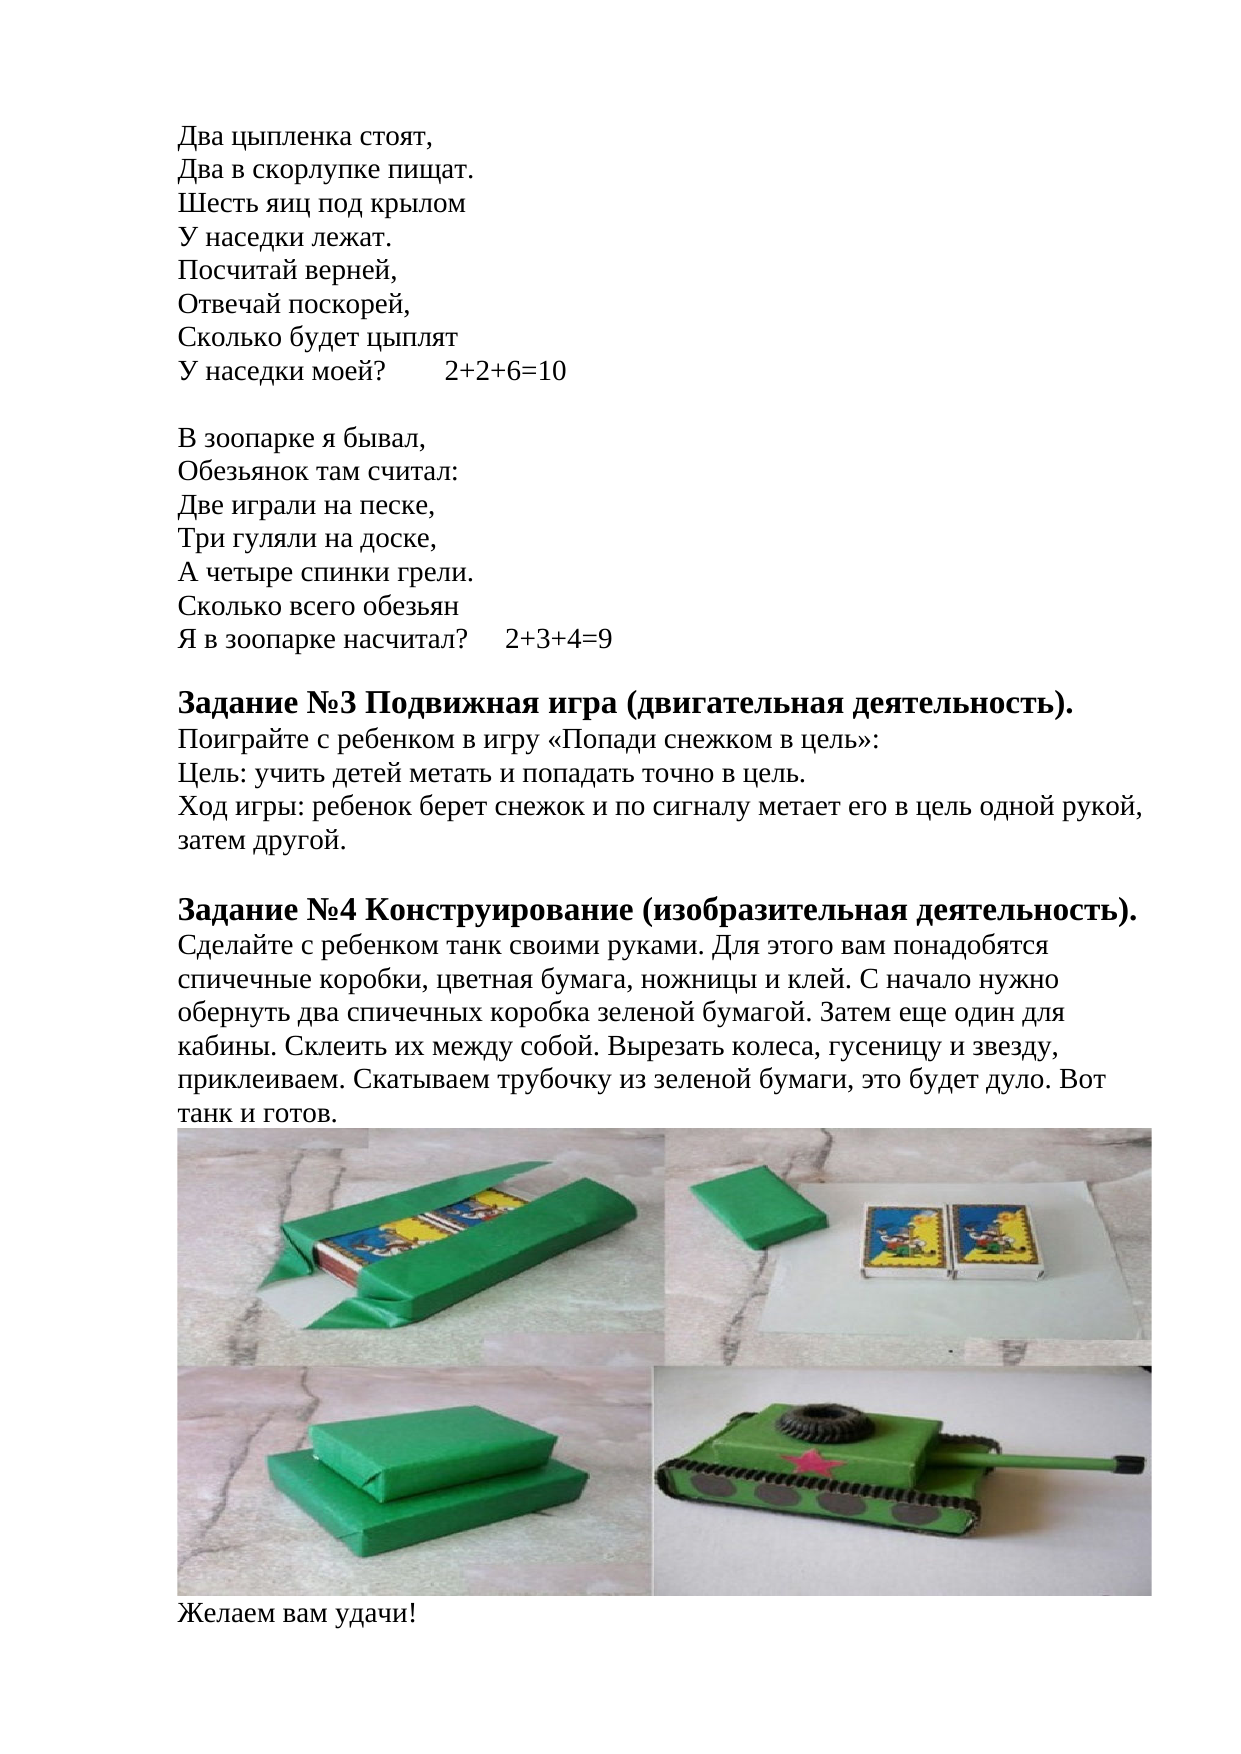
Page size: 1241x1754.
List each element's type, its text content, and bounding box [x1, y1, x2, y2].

text Два цыпленка стоят, [177, 118, 1152, 152]
text Три гуляли на доске, [177, 521, 1152, 554]
text Два в скорлупке пищат. [177, 152, 1152, 185]
text У наседки моей? 2+2+6=10 [177, 353, 1152, 386]
text В зоопарке я бывал, [177, 420, 1152, 453]
text Желаем вам удачи! [177, 1596, 1152, 1629]
text У наседки лежат. [177, 219, 1152, 252]
text А четыре спинки грели. [177, 554, 1152, 588]
text Отвечай поскорей, [177, 286, 1152, 319]
text Задание №3 Подвижная игра (двигательная деятельность). [177, 683, 1152, 721]
picture [177, 1128, 1152, 1596]
text Поиграйте с ребенком в игру «Попади снежком в цель»: [177, 721, 1152, 755]
text Две играли на песке, [177, 487, 1152, 521]
text Шесть яиц под крылом [177, 185, 1152, 219]
text Сколько всего обезьян [177, 588, 1152, 621]
text Задание №4 Конструирование (изобразительная деятельность). [177, 889, 1152, 927]
text Сделайте с ребенком танк своими руками. Для этого вам понадобятся спичечные коробки, цветная бумага, ножницы и клей. С начало нужно обернуть два спичечных коробка зеленой бумагой. Затем еще один для кабины. Склеить их между собой. Вырезать колеса, гусеницу и звезду, приклеиваем. Скатываем трубочку из зеленой бумаги, это будет дуло. Вот танк и готов. [177, 927, 1152, 1128]
text Цель: учить детей метать и попадать точно в цель. [177, 755, 1152, 788]
text Сколько будет цыплят [177, 319, 1152, 353]
text Обезьянок там считал: [177, 453, 1152, 487]
text Ход игры: ребенок берет снежок и по сигналу метает его в цель одной рукой, затем другой. [177, 788, 1152, 855]
text Посчитай верней, [177, 252, 1152, 286]
text Я в зоопарке насчитал? 2+3+4=9 [177, 621, 1152, 655]
